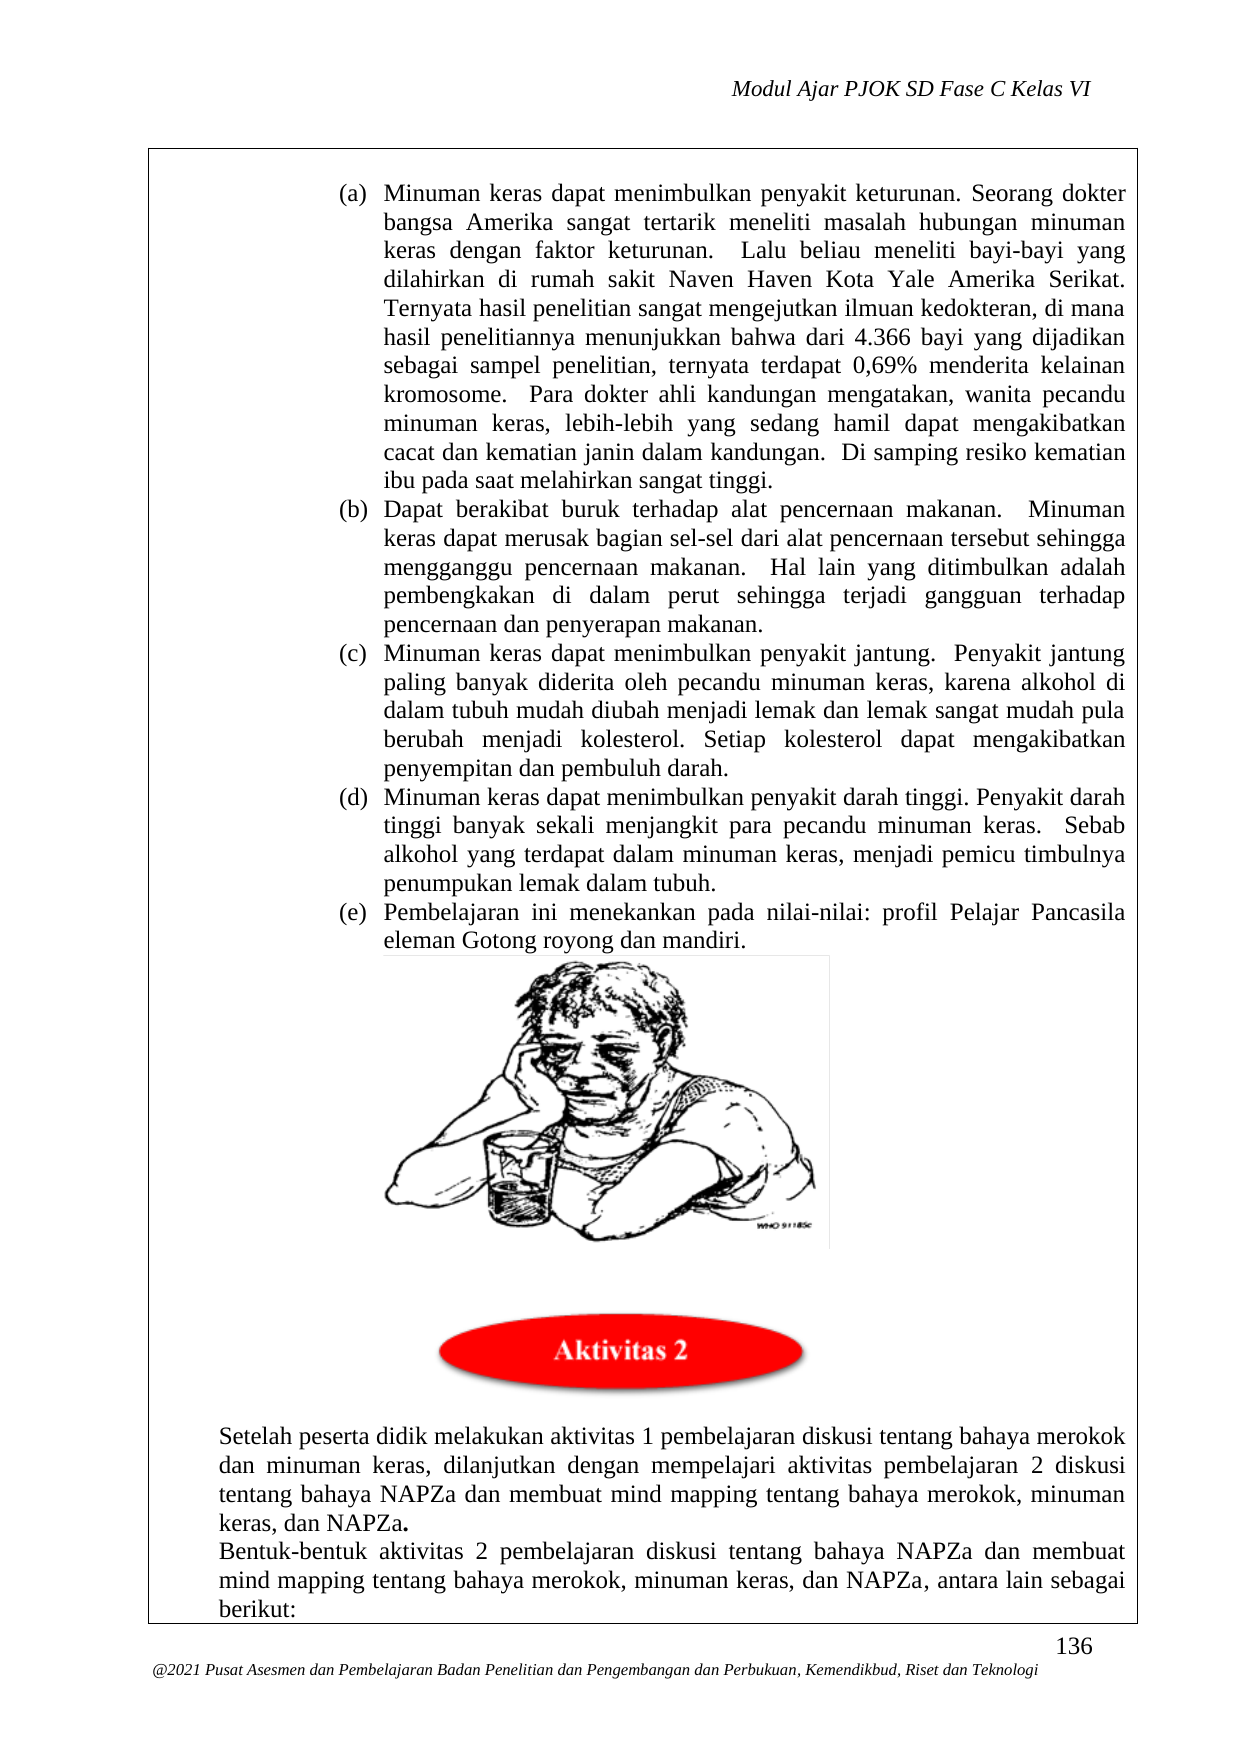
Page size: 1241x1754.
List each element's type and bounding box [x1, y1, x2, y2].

picture [431, 1308, 813, 1402]
table_cell [149, 149, 1137, 1623]
picture [383, 954, 832, 1249]
